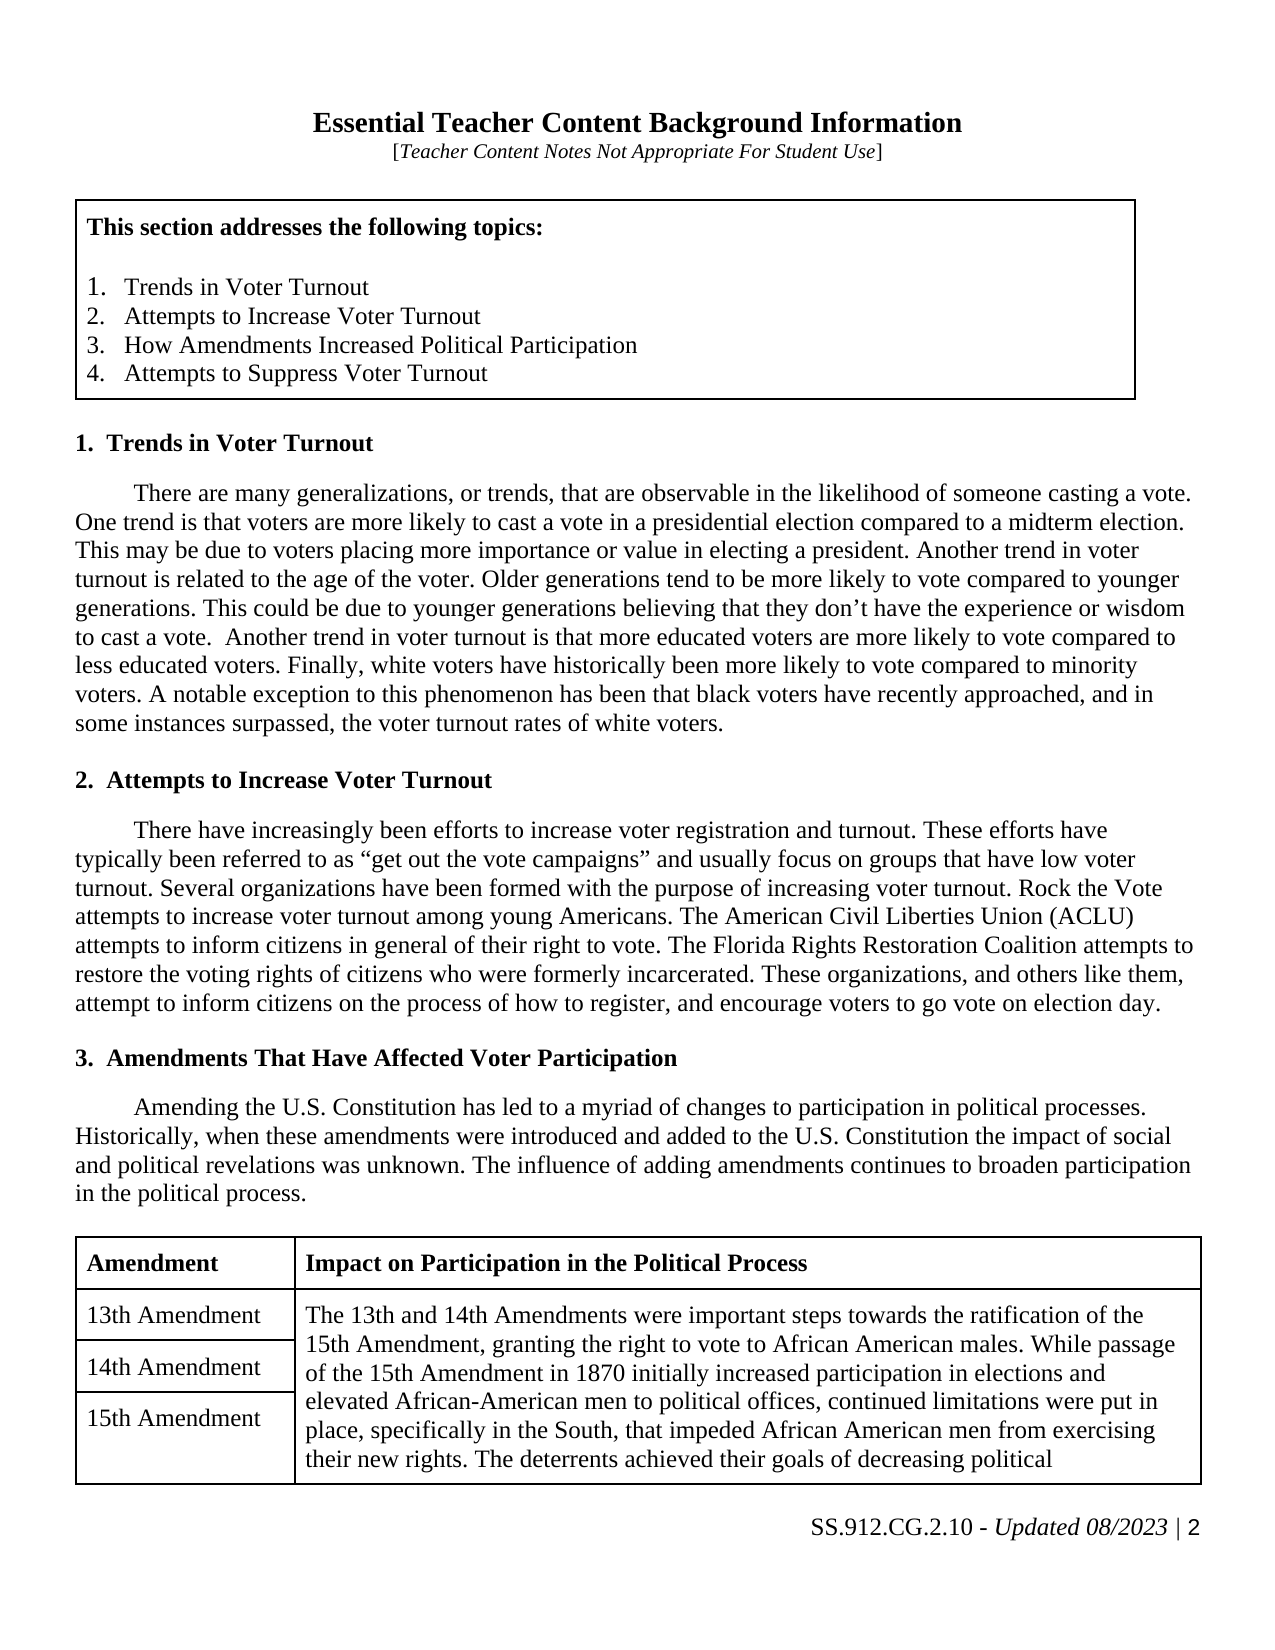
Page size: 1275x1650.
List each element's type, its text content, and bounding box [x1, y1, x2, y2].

table_header Amendment [77, 1238, 294, 1288]
text There have increasingly been efforts to increase voter registration and turnout. These efforts have typically been referred to as “get out the vote campaigns” and usually focus on groups that have low voter turnout. Several organizations have been formed with the purpose of increasing voter turnout. Rock the Vote attempts to increase voter turnout among young Americans. The American Civil Liberties Union (ACLU) attempts to inform citizens in general of their right to vote. The Florida Rights Restoration Coalition attempts to restore the voting rights of citizens who were formerly incarcerated. These organizations, and others like them, attempt to inform citizens on the process of how to register, and encourage voters to go vote on election day. [75, 815, 1200, 1016]
table_header Impact on Participation in the Political Process [296, 1238, 1200, 1288]
table_cell 14th Amendment [77, 1341, 294, 1391]
text There are many generalizations, or trends, that are observable in the likelihood of someone casting a vote. One trend is that voters are more likely to cast a vote in a presidential election compared to a midterm election. This may be due to voters placing more importance or value in electing a president. Another trend in voter turnout is related to the age of the voter. Older generations tend to be more likely to vote compared to younger generations. This could be due to younger generations believing that they don’t have the experience or wisdom to cast a vote. Another trend in voter turnout is that more educated voters are more likely to vote compared to less educated voters. Finally, white voters have historically been more likely to vote compared to minority voters. A notable exception to this phenomenon has been that black voters have recently approached, and in some instances surpassed, the voter turnout rates of white voters. [75, 478, 1200, 737]
text 2. Attempts to Increase Voter Turnout [75, 766, 1200, 794]
subtitle Essential Teacher Content Background Information [75, 105, 1200, 139]
table_header This section addresses the following topics: Trends in Voter Turnout Attempts to Increase Voter Turnout How Amendments Increased Political Participation Attempts to Suppress Voter Turnout [77, 201, 1134, 398]
text [Teacher Content Notes Not Appropriate For Student Use] [75, 139, 1200, 163]
text Amending the U.S. Constitution has led to a myriad of changes to participation in political processes. Historically, when these amendments were introduced and added to the U.S. Constitution the impact of social and political revelations was unknown. The influence of adding amendments continues to broaden participation in the political process. [75, 1092, 1200, 1207]
text 3. Amendments That Have Affected Voter Participation [75, 1043, 1200, 1071]
table_cell 13th Amendment [77, 1290, 294, 1339]
text 1. Trends in Voter Turnout [75, 428, 1200, 457]
table_cell The 13th and 14th Amendments were important steps towards the ratification of the 15th Amendment, granting the right to vote to African American males. While passage of the 15th Amendment in 1870 initially increased participation in elections and elevated African-American men to political offices, continued limitations were put in place, specifically in the South, that impeded African American men from exercising their new rights. The deterrents achieved their goals of decreasing political participation. They were abolished many years later during the Voting Rights Act of 1965, helping return to the increased ability of African Americans to participate in political processes. [296, 1290, 1200, 1483]
table_cell 15th Amendment [77, 1393, 294, 1483]
